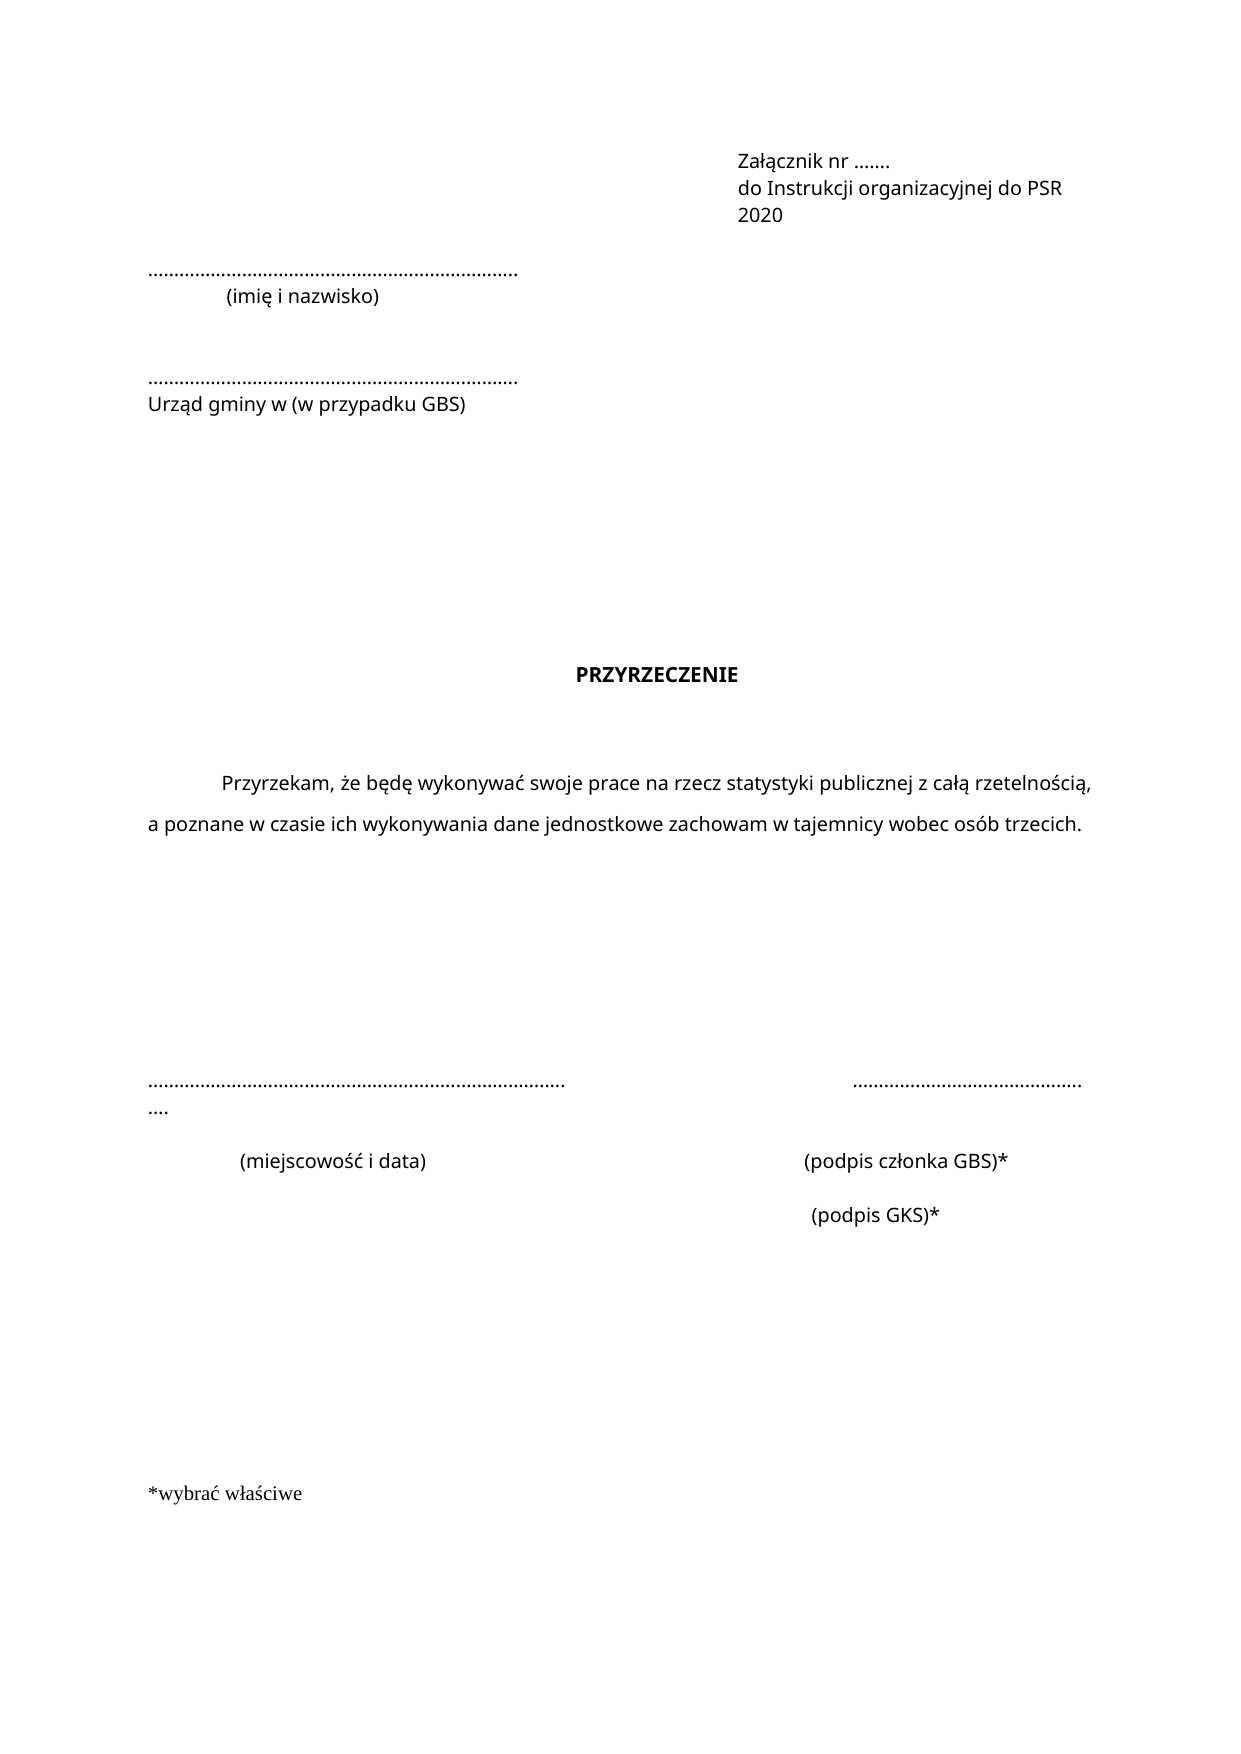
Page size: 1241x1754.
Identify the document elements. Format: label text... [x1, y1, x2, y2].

text …………………………………………………….………. [148, 363, 1093, 390]
text …………………………………………………...……………….. ……………………………………..…. [148, 1066, 1093, 1120]
text *wybrać właściwe [148, 1480, 1093, 1504]
text Załącznik nr ……. do Instrukcji organizacyjnej do PSR 2020 [738, 148, 1093, 228]
text Urząd gminy w (w przypadku GBS) [148, 390, 1093, 417]
text …………………………………………………………….. [148, 256, 1093, 282]
text PRZYRZECZENIE [148, 660, 1093, 689]
text Przyrzekam, że będę wykonywać swoje prace na rzecz statystyki publicznej z całą rzetelnością, a poznane w czasie ich wykonywania dane jednostkowe zachowam w tajemnicy wobec osób trzecich. [148, 769, 1093, 837]
text (miejscowość i data) (podpis członka GBS)* [148, 1147, 1093, 1174]
text (podpis GKS)* [738, 1201, 1093, 1228]
text (imię i nazwisko) [148, 282, 1093, 309]
